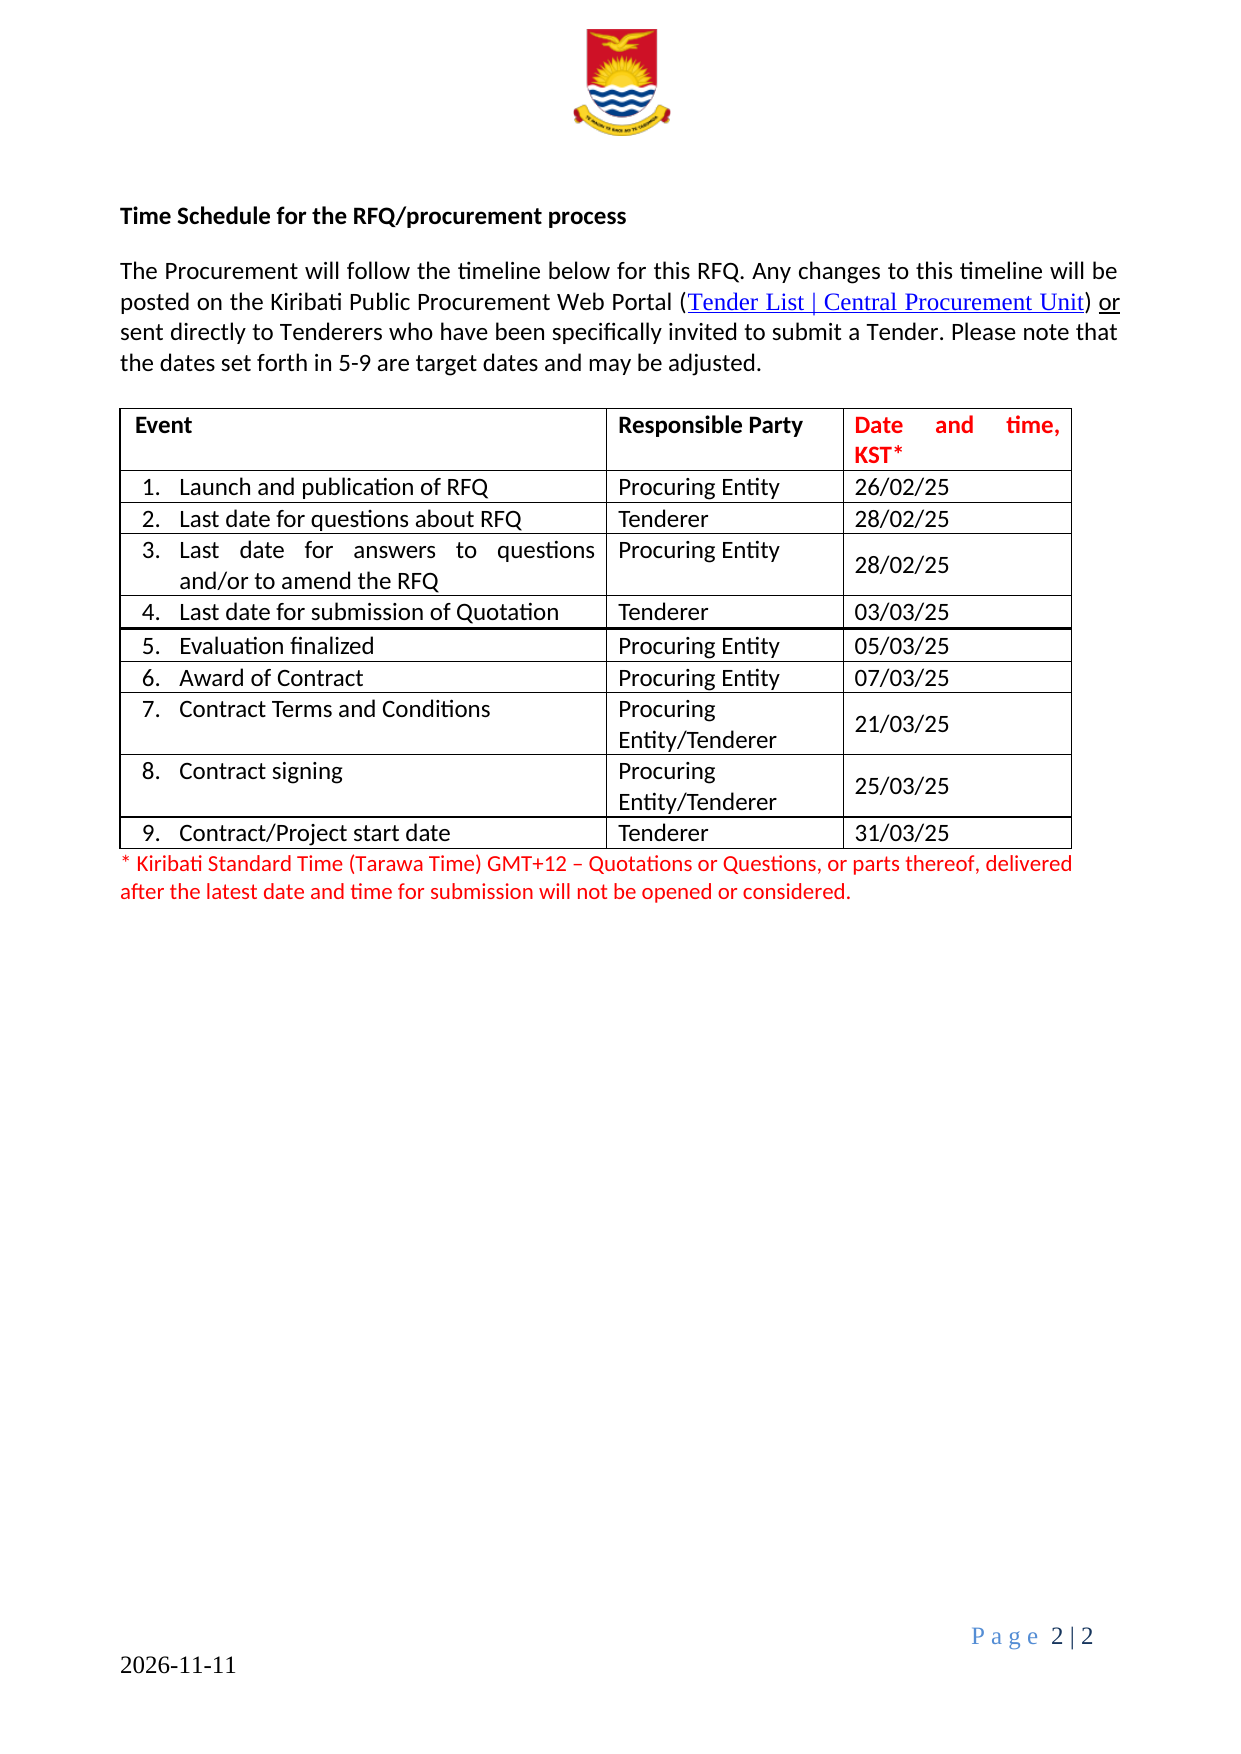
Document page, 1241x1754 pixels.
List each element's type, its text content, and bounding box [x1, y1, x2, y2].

picture [573, 29, 671, 136]
table_cell Last date for answers to questions and/or to amend the RFQ [121, 534, 606, 595]
text * Kiribati Standard Time (Tarawa Time) GMT+12 – Quotations or Questions, or parts thereof, delivered after the latest date and time for submission will not be opened or considered. [120, 849, 1120, 905]
table_cell Tenderer [607, 818, 843, 848]
table_cell Procuring Entity [607, 662, 843, 692]
table_header Date and time, KST* [844, 409, 1071, 470]
table_cell 21/03/25 [844, 693, 1071, 754]
table_cell Evaluation finalized [121, 630, 606, 661]
table_cell 05/03/25 [844, 630, 1071, 661]
table_cell Procuring Entity/Tenderer [607, 755, 843, 816]
table_cell Tenderer [607, 596, 843, 627]
table_cell Contract/Project start date [121, 818, 606, 848]
table_cell Last date for submission of Quotation [121, 596, 606, 627]
table_cell 03/03/25 [844, 596, 1071, 627]
table_cell 28/02/25 [844, 503, 1071, 533]
table_cell Tenderer [607, 503, 843, 533]
table_cell Launch and publication of RFQ [121, 471, 606, 502]
table_header Responsible Party [607, 409, 843, 470]
table_cell Last date for questions about RFQ [121, 503, 606, 533]
subtitle Time Schedule for the RFQ/procurement process [120, 200, 1120, 231]
table_cell Procuring Entity [607, 534, 843, 595]
table_cell 07/03/25 [844, 662, 1071, 692]
table_cell 31/03/25 [844, 818, 1071, 848]
table_cell Procuring Entity [607, 630, 843, 661]
table_cell Procuring Entity/Tenderer [607, 693, 843, 754]
table_cell Award of Contract [121, 662, 606, 692]
table_cell Procuring Entity [607, 471, 843, 502]
table_cell 26/02/25 [844, 471, 1071, 502]
table_cell Contract signing [121, 755, 606, 816]
text The Procurement will follow the timeline below for this RFQ. Any changes to this timeline will be posted on the Kiribati Public Procurement Web Portal (Tender List | Central Procurement Unit) or sent directly to Tenderers who have been specifically invited to submit a Tender. Please note that the dates set forth in 5-9 are target dates and may be adjusted. [120, 256, 1120, 378]
table_cell Contract Terms and Conditions [121, 693, 606, 754]
table_cell 28/02/25 [844, 534, 1071, 595]
table_header Event [121, 409, 606, 470]
table_cell 25/03/25 [844, 755, 1071, 816]
